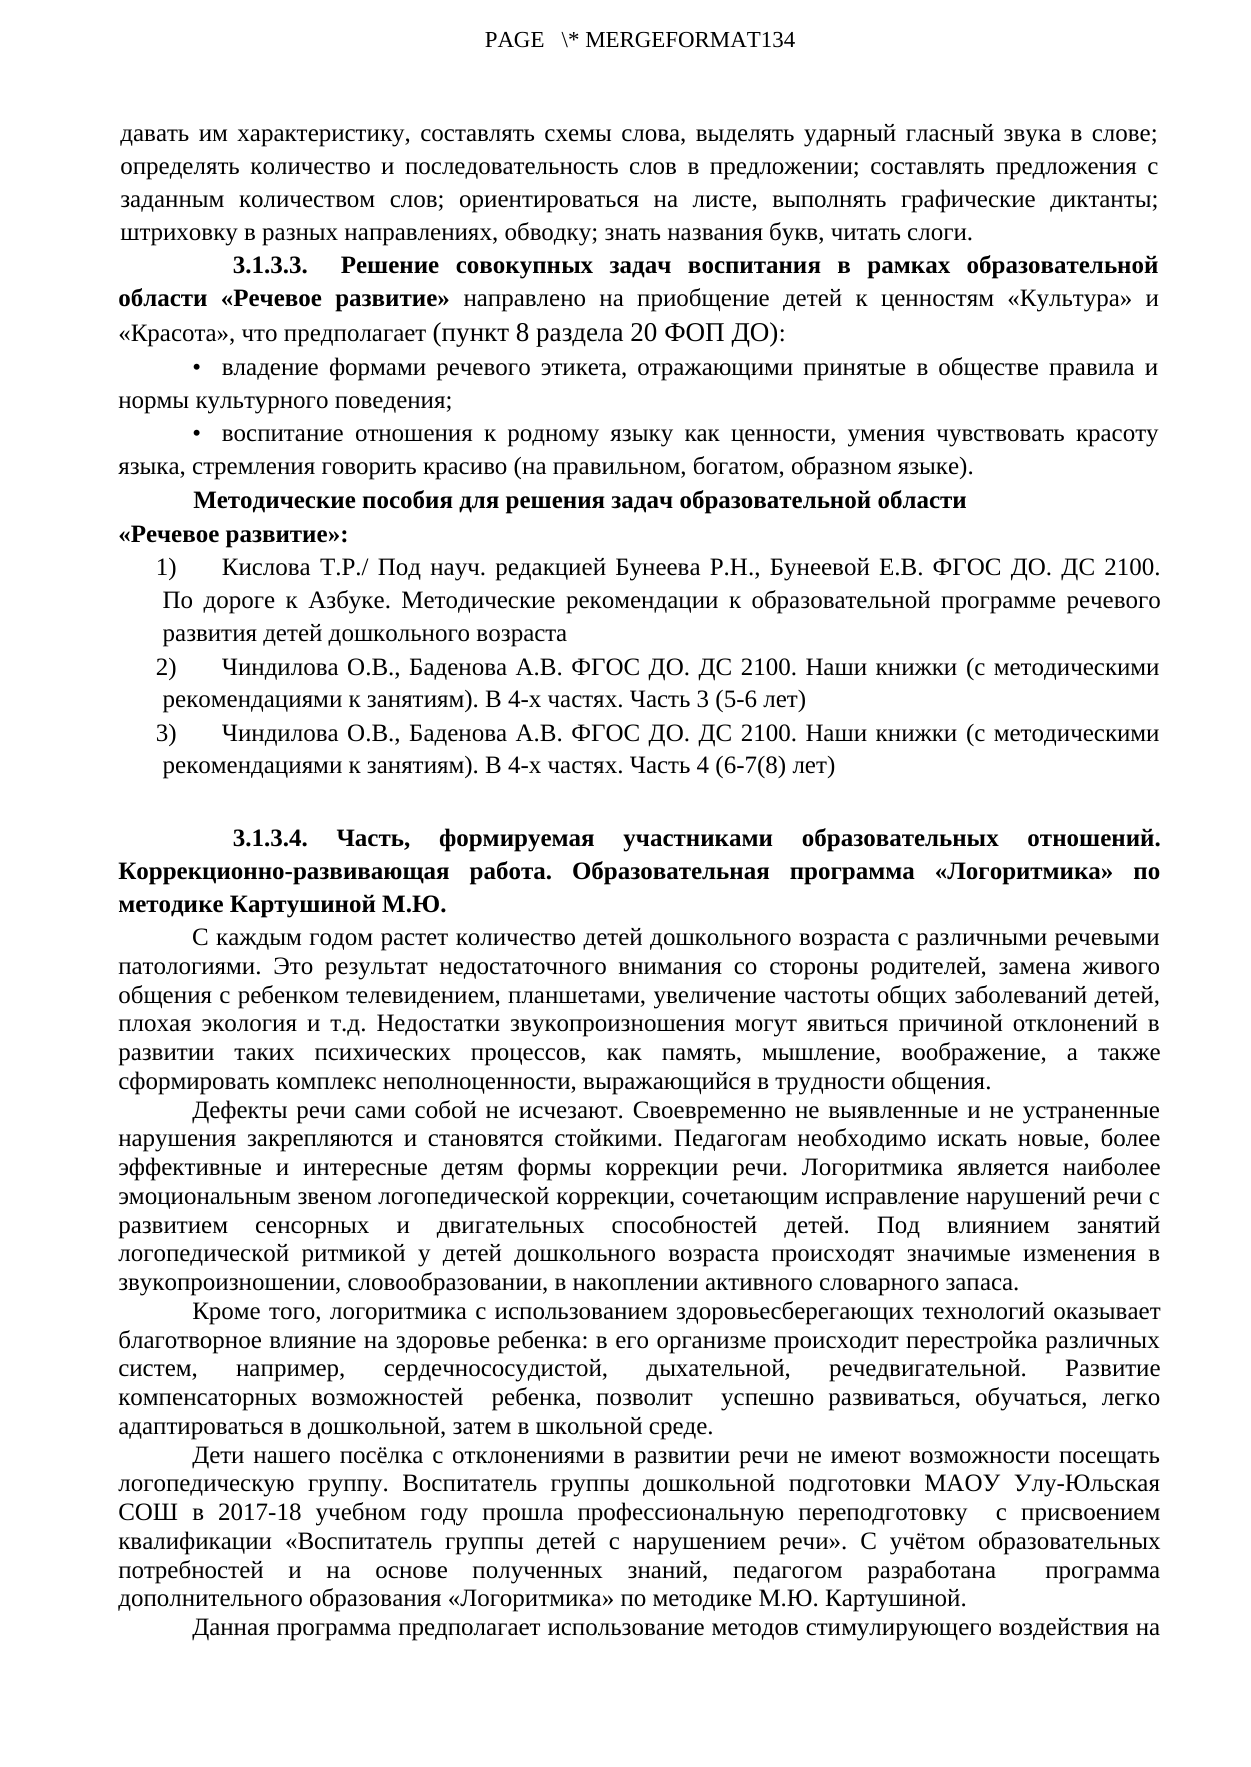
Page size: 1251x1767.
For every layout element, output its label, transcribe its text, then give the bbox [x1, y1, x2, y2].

text 3.1.3.4. Часть, формируемая участниками образовательных отношений. Коррекционно-развивающая работа. Образовательная программа «Логоритмика» по методике Картушиной М.Ю. [118, 823, 1161, 918]
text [118, 1612, 1161, 1641]
list Кислова Т.Р./ Под науч. редакцией Бунеева Р.Н., Бунеевой Е.В. ФГОС ДО. ДС 2100. По дороге к Азбуке. Методические рекомендации к образовательной программе речевого развития детей дошкольного возраста [156, 552, 1161, 647]
text Методические пособия для решения задач образовательной области [118, 485, 1161, 514]
text «Речевое развитие»: [118, 519, 1161, 548]
list Чиндилова О.В., Баденова А.В. ФГОС ДО. ДС 2100. Наши книжки (с методическими рекомендациями к занятиям). В 4-х частях. Часть 3 (5-6 лет) [156, 652, 1161, 713]
list владение формами речевого этикета, отражающими принятые в обществе правила и нормы культурного поведения; [118, 352, 1159, 414]
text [120, 118, 1159, 246]
list Чиндилова О.В., Баденова А.В. ФГОС ДО. ДС 2100. Наши книжки (с методическими рекомендациями к занятиям). В 4-х частях. Часть 4 (6-7(8) лет) [156, 718, 1161, 779]
text Дефекты речи сами собой не исчезают. Своевременно не выявленные и не устраненные нарушения закрепляются и становятся стойкими. Педагогам необходимо искать новые, более эффективные и интересные детям формы коррекции речи. Логоритмика является наиболее эмоциональным звеном логопедической коррекции, сочетающим исправление нарушений речи с развитием сенсорных и двигательных способностей детей. Под влиянием занятий логопедической ритмикой у детей дошкольного возраста происходят значимые изменения в звукопроизношении, словообразовании, в накоплении активного словарного запаса. [118, 1095, 1161, 1296]
list воспитание отношения к родному языку как ценности, умения чувствовать красоту языка, стремления говорить красиво (на правильном, богатом, образном языке). [118, 418, 1159, 480]
text С каждым годом растет количество детей дошкольного возраста с различными речевыми патологиями. Это результат недостаточного внимания со стороны родителей, замена живого общения с ребенком телевидением, планшетами, увеличение частоты общих заболеваний детей, плохая экология и т.д. Недостатки звукопроизношения могут явиться причиной отклонений в развитии таких психических процессов, как память, мышление, воображение, а также сформировать комплекс неполноценности, выражающийся в трудности общения. [118, 922, 1161, 1095]
text Дети нашего посёлка с отклонениями в развитии речи не имеют возможности посещать логопедическую группу. Воспитатель группы дошкольной подготовки МАОУ Улу-Юльская СОШ в 2017-18 учебном году прошла профессиональную переподготовку с присвоением квалификации «Воспитатель группы детей с нарушением речи». С учётом образовательных потребностей и на основе полученных знаний, педагогом разработана программа дополнительного образования «Логоритмика» по методике М.Ю. Картушиной. [118, 1440, 1161, 1612]
text Кроме того, логоритмика с использованием здоровьесберегающих технологий оказывает благотворное влияние на здоровье ребенка: в его организме происходит перестройка различных систем, например, сердечнососудистой, дыхательной, речедвигательной. Развитие компенсаторных возможностей ребенка, позволит успешно развиваться, обучаться, легко адаптироваться в дошкольной, затем в школьной среде. [118, 1296, 1161, 1440]
text 3.1.3.3. Решение совокупных задач воспитания в рамках образовательной области «Речевое развитие» направлено на приобщение детей к ценностям «Культура» и «Красота», что предполагает (пункт 8 раздела 20 ФОП ДО): [118, 250, 1159, 348]
